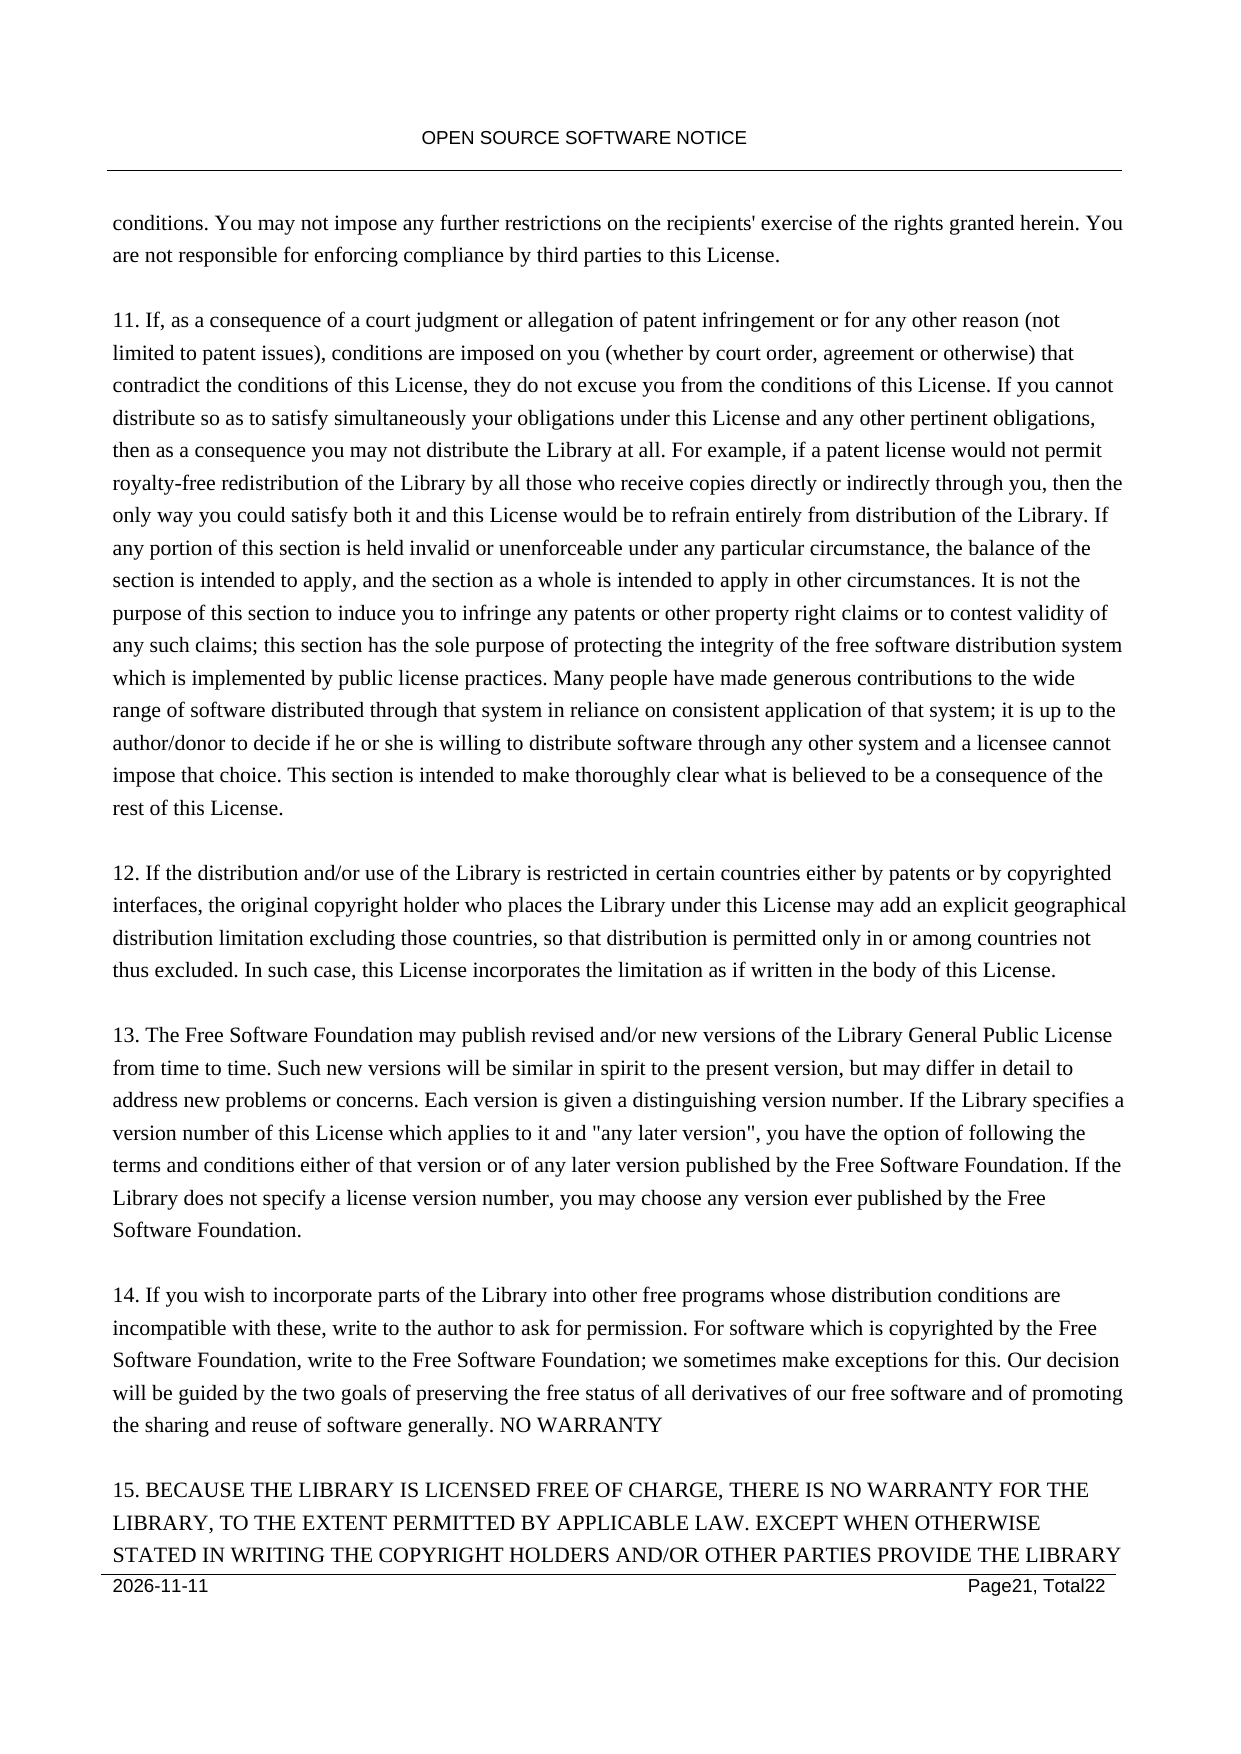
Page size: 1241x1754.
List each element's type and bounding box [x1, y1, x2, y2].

text [112, 206, 1128, 1571]
